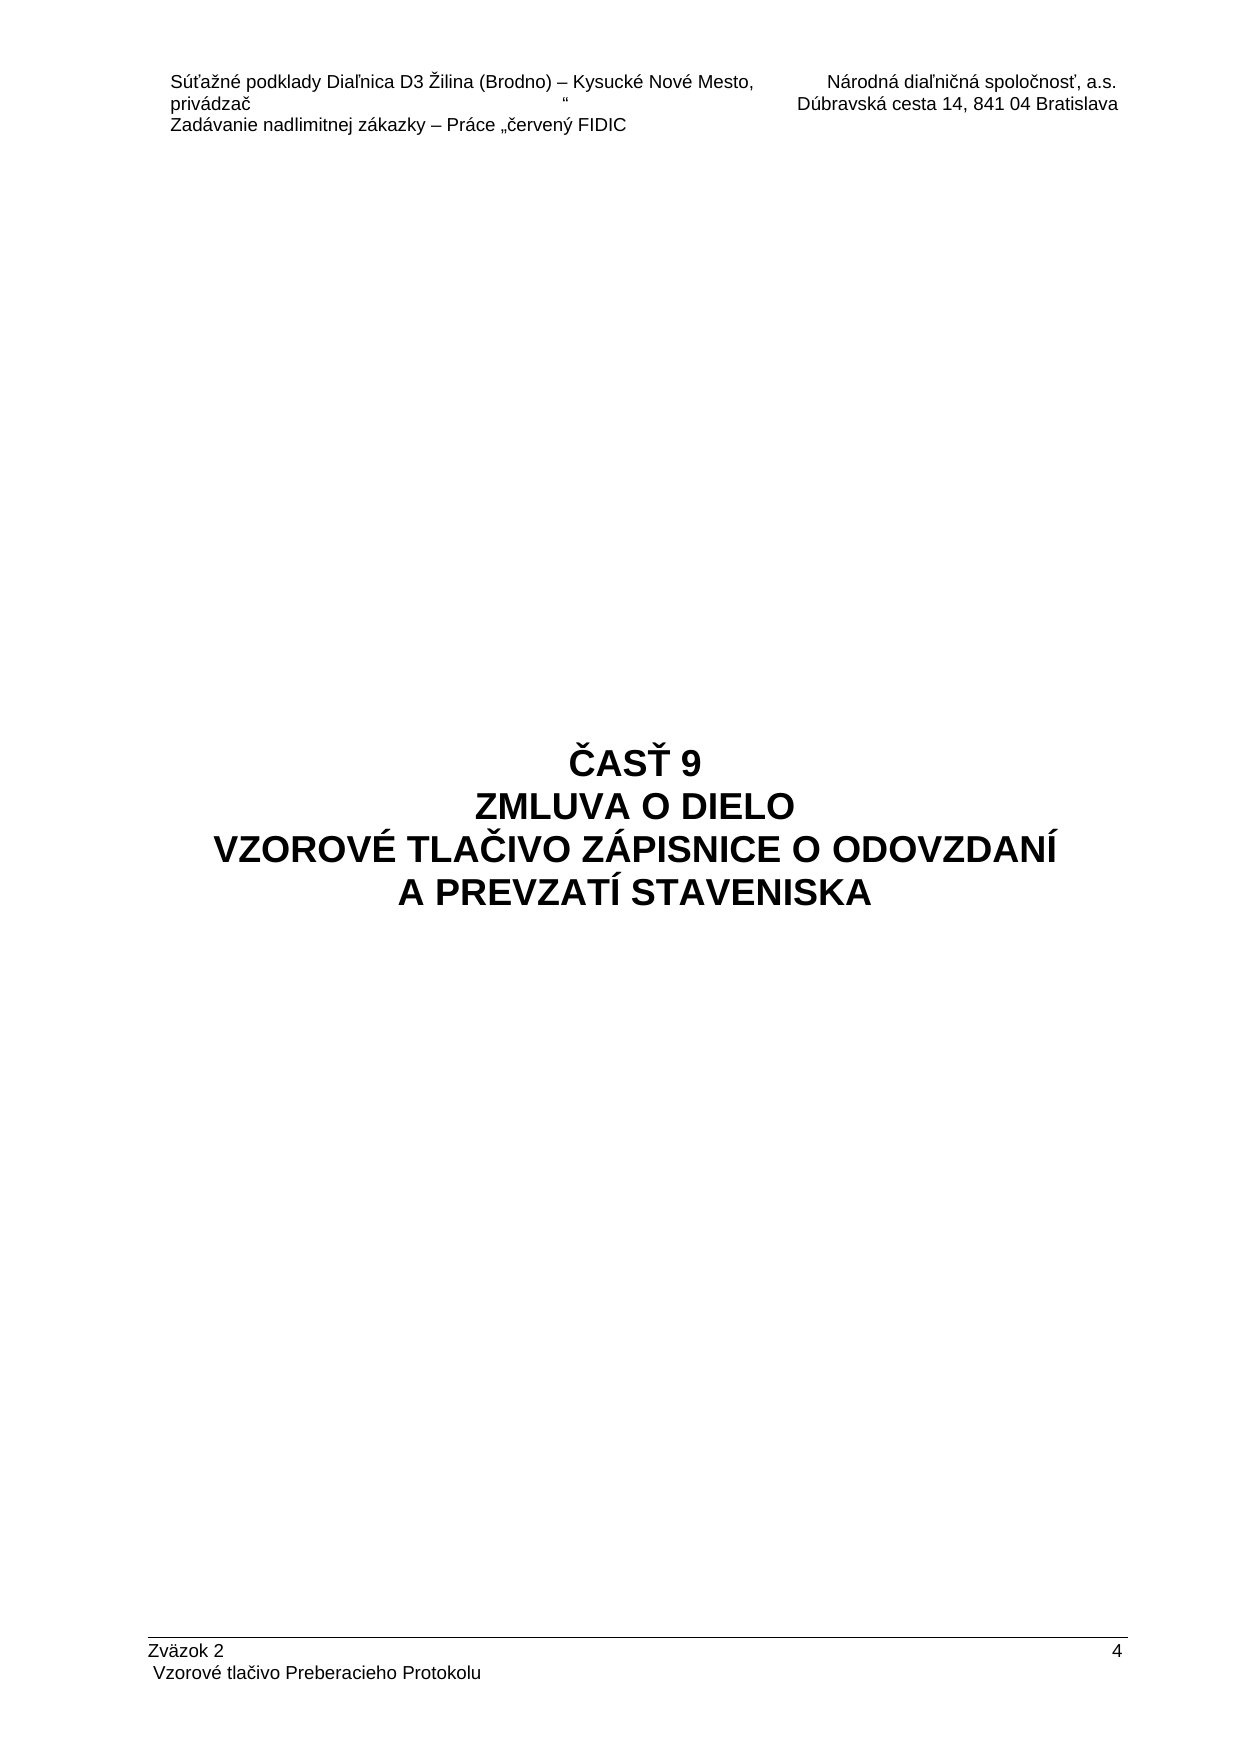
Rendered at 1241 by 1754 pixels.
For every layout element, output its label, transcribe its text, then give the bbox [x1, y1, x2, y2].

text Vzorové tlačivo zápisnice o odovzdaní a prevzatí staveniska [148, 827, 1122, 914]
text časť 9 [148, 741, 1122, 784]
text Zmluva o dielo [148, 784, 1122, 827]
